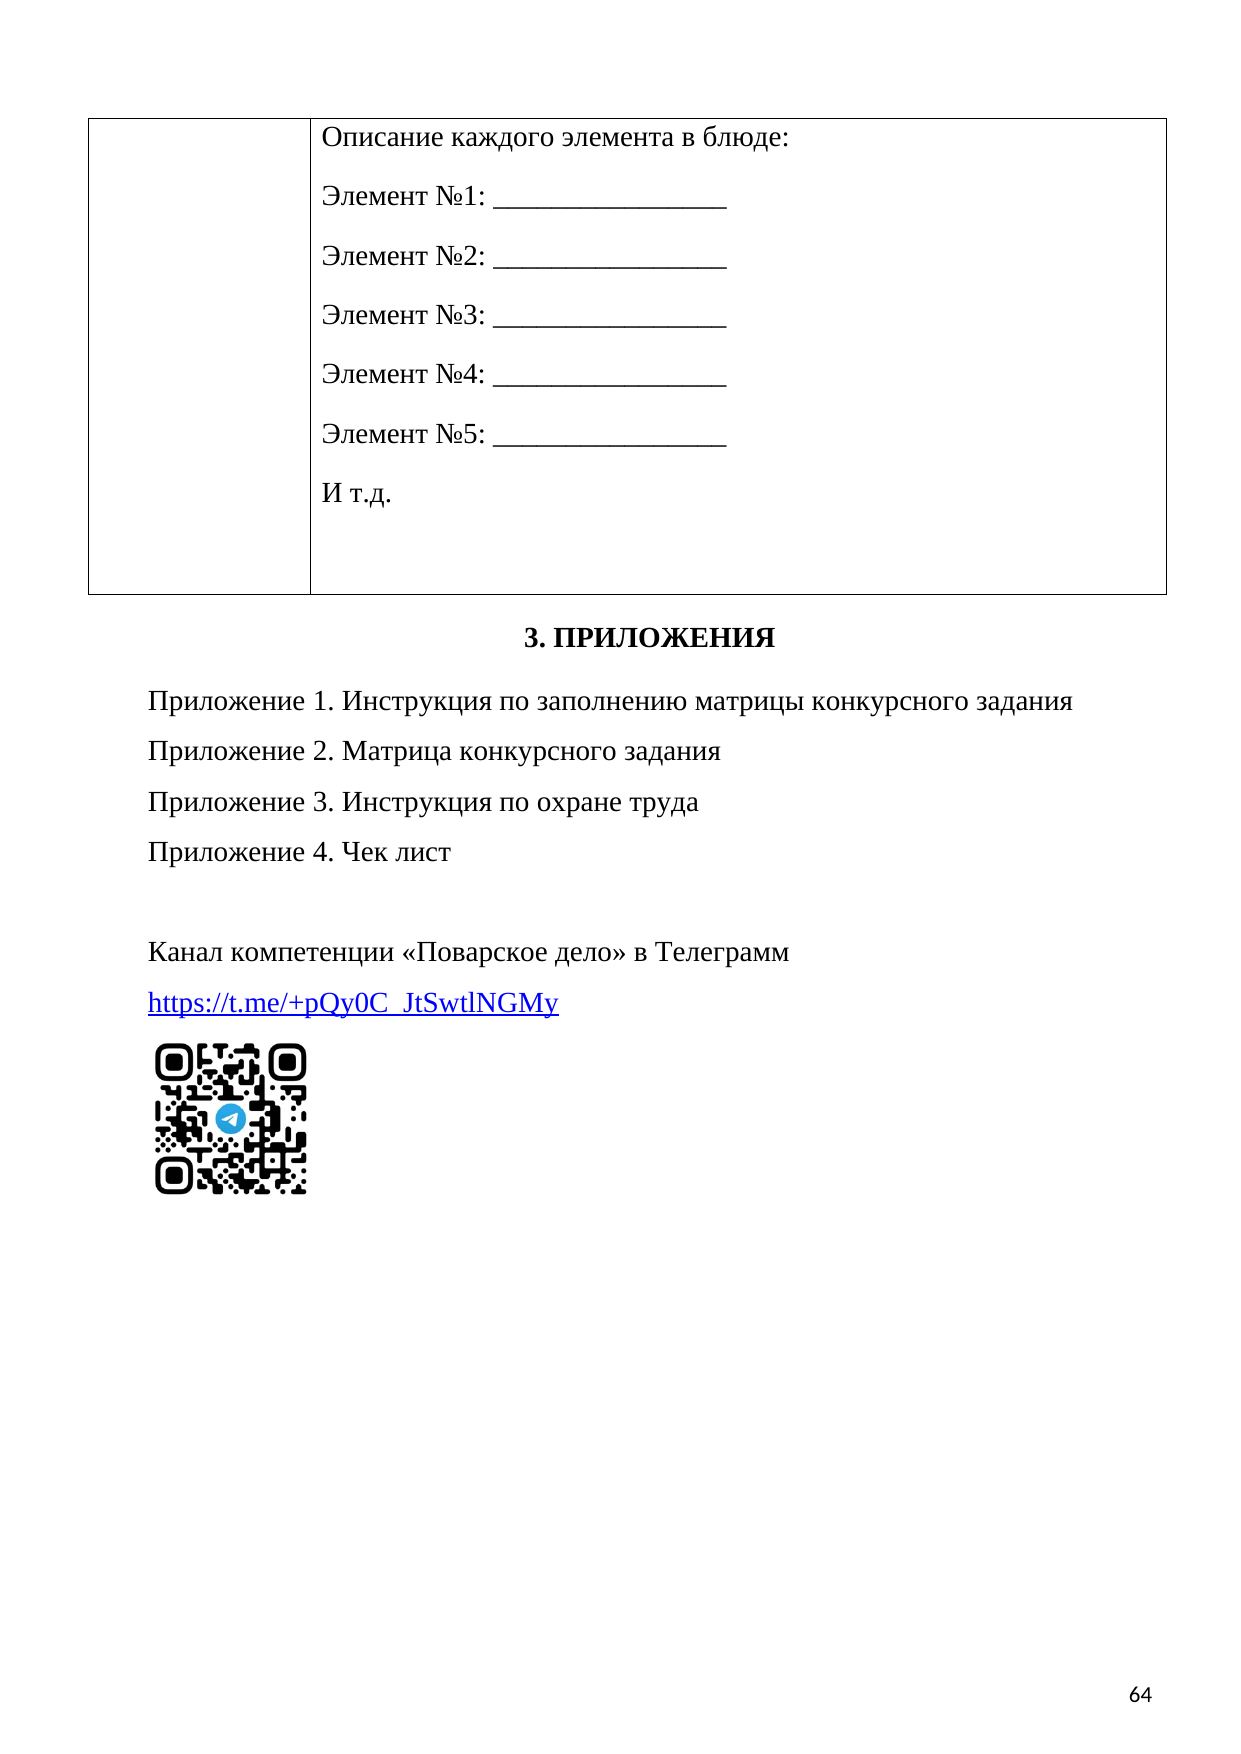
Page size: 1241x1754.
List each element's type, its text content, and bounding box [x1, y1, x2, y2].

text Приложение 3. Инструкция по охране труда [148, 784, 1152, 817]
text Приложение 4. Чек лист [148, 834, 1152, 867]
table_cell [89, 119, 310, 594]
picture [147, 1035, 314, 1202]
table_cell Описание каждого элемента в блюде: Элемент №1: ________________ Элемент №2: ________________ Элемент №3: ________________ Элемент №4: ________________ Элемент №5: ________________ И т.д. [311, 119, 1166, 594]
text 3. Приложения [148, 620, 1152, 654]
text Канал компетенции «Поварское дело» в Телеграмм [148, 934, 1152, 968]
text https://t.me/+pQy0C_JtSwtlNGMy [148, 985, 1152, 1018]
text Приложение 2. Матрица конкурсного задания [148, 733, 1152, 767]
text Приложение 1. Инструкция по заполнению матрицы конкурсного задания [148, 683, 1152, 717]
